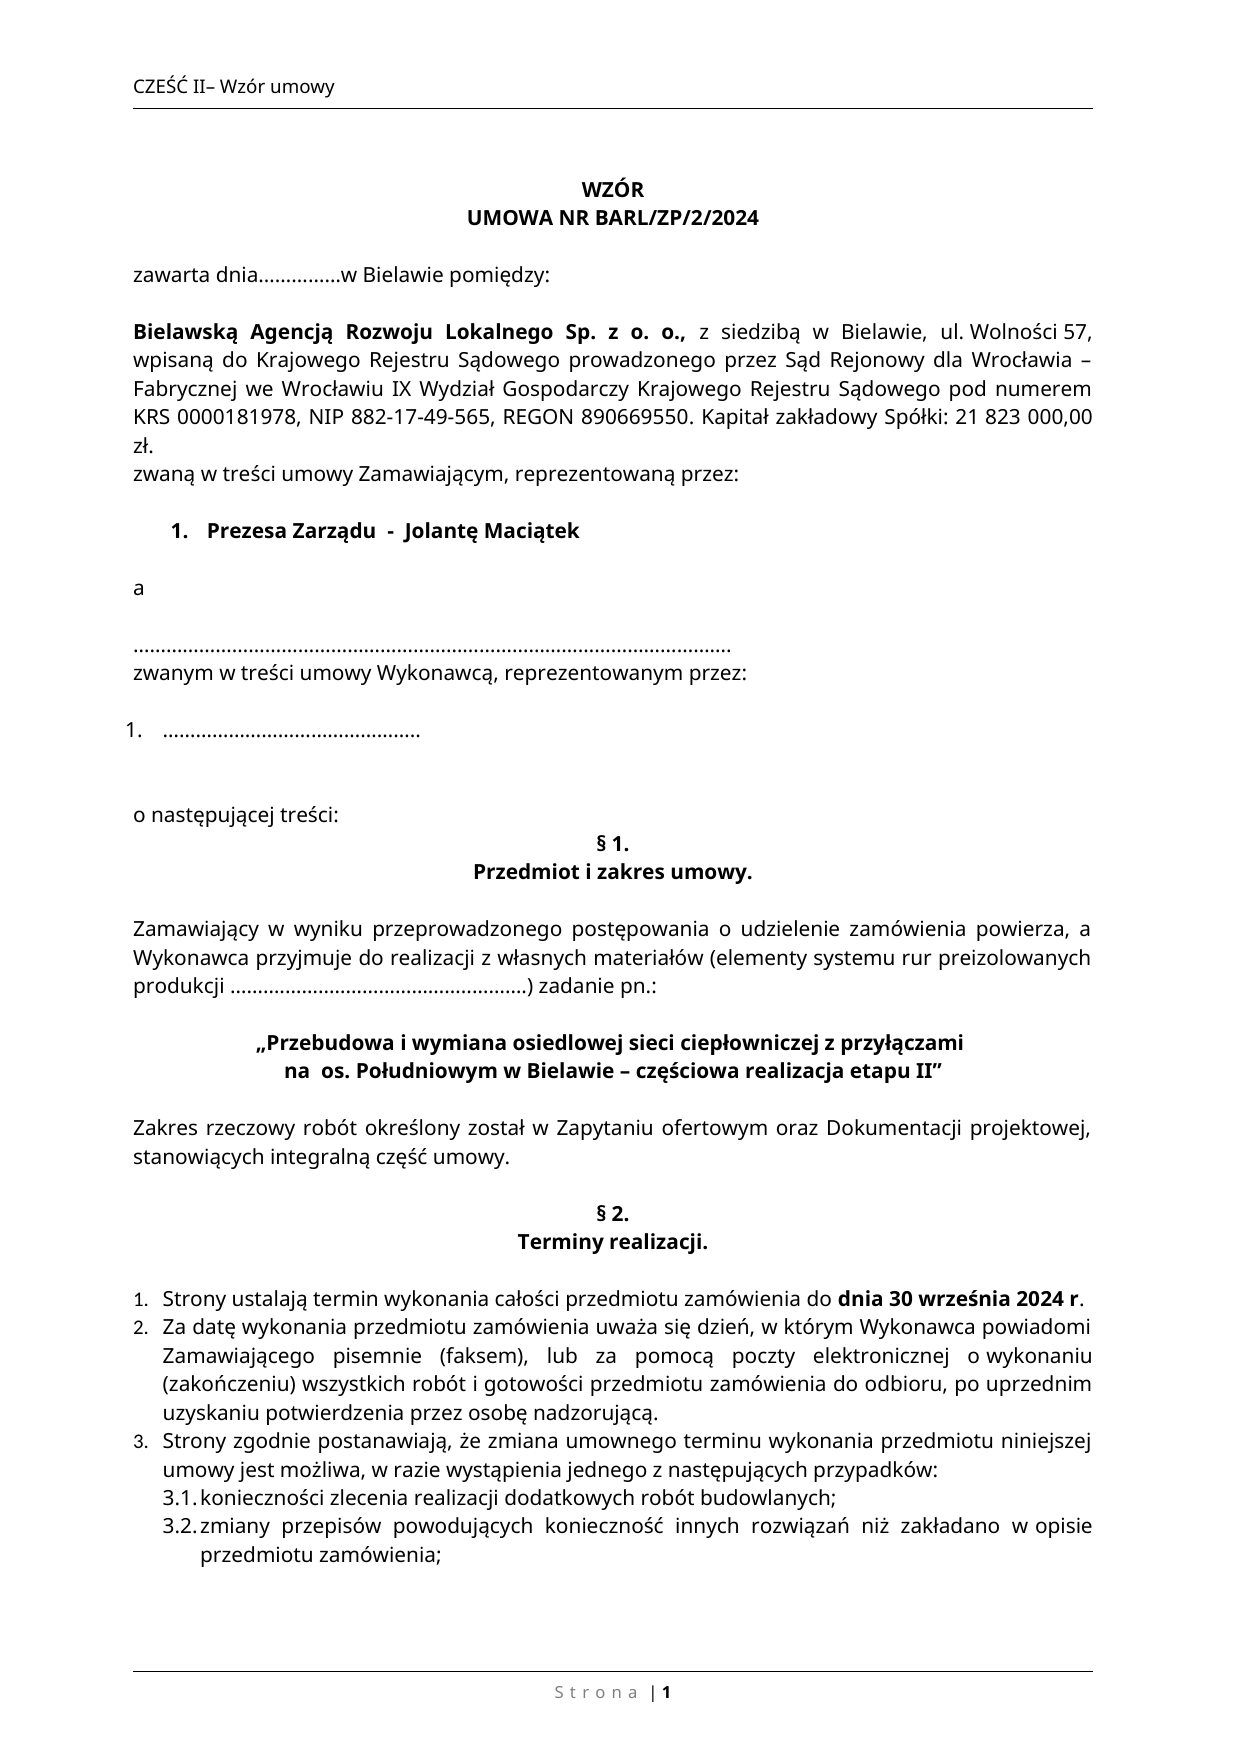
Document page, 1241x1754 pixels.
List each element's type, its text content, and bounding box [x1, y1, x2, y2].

text o następującej treści: [133, 801, 1093, 829]
text Zakres rzeczowy robót określony został w Zapytaniu ofertowym oraz Dokumentacji projektowej, stanowiących integralną część umowy. [133, 1113, 1093, 1170]
list ……………………………………….. [125, 715, 1093, 744]
list Strony ustalają termin wykonania całości przedmiotu zamówienia do dnia 30 września 2024 r. [133, 1284, 1093, 1312]
text § 2. [133, 1199, 1093, 1227]
list Za datę wykonania przedmiotu zamówienia uważa się dzień, w którym Wykonawca powiadomi Zamawiającego pisemnie (faksem), lub za pomocą poczty elektronicznej o wykonaniu (zakończeniu) wszystkich robót i gotowości przedmiotu zamówienia do odbioru, po uprzednim uzyskaniu potwierdzenia przez osobę nadzorującą. [133, 1312, 1093, 1426]
text UMOWA NR BARL/ZP/2/2024 [133, 203, 1093, 232]
text zawarta dnia……………w Bielawie pomiędzy: [133, 260, 1093, 289]
text zwaną w treści umowy Zamawiającym, reprezentowaną przez: [133, 459, 1093, 488]
text Terminy realizacji. [133, 1227, 1093, 1256]
text zwanym w treści umowy Wykonawcą, reprezentowanym przez: [133, 658, 1093, 687]
text Przedmiot i zakres umowy. [133, 857, 1093, 886]
text Zamawiający w wyniku przeprowadzonego postępowania o udzielenie zamówienia powierza, a Wykonawca przyjmuje do realizacji z własnych materiałów (elementy systemu rur preizolowanych produkcji ……….……..……………………..……….) zadanie pn.: [133, 914, 1093, 1000]
list Strony zgodnie postanawiają, że zmiana umownego terminu wykonania przedmiotu niniejszej umowy jest możliwa, w razie wystąpienia jednego z następujących przypadków: [133, 1426, 1093, 1483]
text § 1. [133, 829, 1093, 857]
text ………………………………………………………………………………………………. [133, 630, 1093, 658]
list Prezesa Zarządu - Jolantę Maciątek [170, 516, 1093, 545]
text a [133, 573, 1093, 602]
text WZÓR [133, 175, 1093, 203]
text „Przebudowa i wymiana osiedlowej sieci ciepłowniczej z przyłączami na os. Południowym w Bielawie – częściowa realizacja etapu II” [133, 1028, 1093, 1085]
list zmiany przepisów powodujących konieczność innych rozwiązań niż zakładano w opisie przedmiotu zamówienia; [162, 1512, 1093, 1568]
text Bielawską Agencją Rozwoju Lokalnego Sp. z o. o., z siedzibą w Bielawie, ul. Wolności 57, wpisaną do Krajowego Rejestru Sądowego prowadzonego przez Sąd Rejonowy dla Wrocławia – Fabrycznej we Wrocławiu IX Wydział Gospodarczy Krajowego Rejestru Sądowego pod numerem KRS 0000181978, NIP 882-17-49-565, REGON 890669550. Kapitał zakładowy Spółki: 21 823 000,00 zł. [133, 317, 1093, 459]
list konieczności zlecenia realizacji dodatkowych robót budowlanych; [162, 1483, 1093, 1512]
